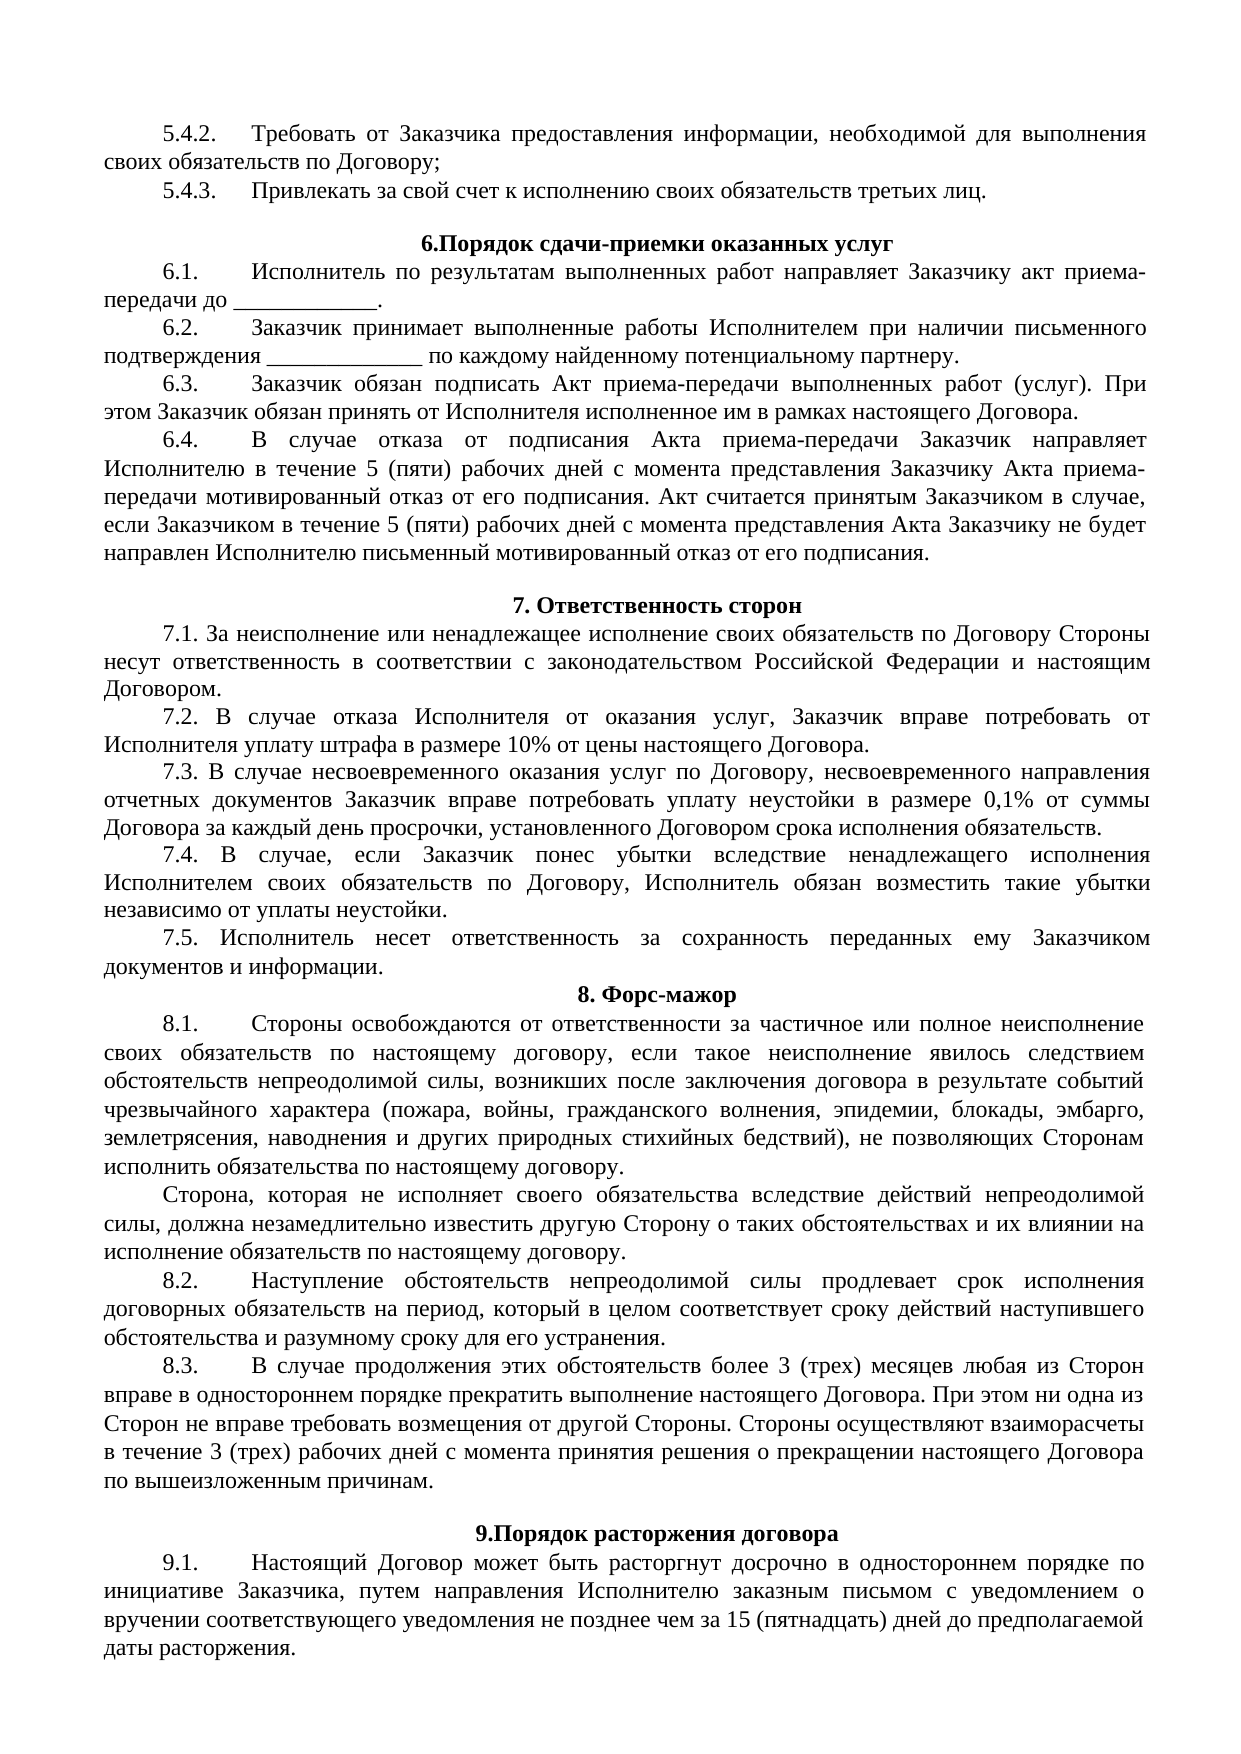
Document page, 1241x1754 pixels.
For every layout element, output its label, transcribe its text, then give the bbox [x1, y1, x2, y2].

list В случае продолжения этих обстоятельств более 3 (трех) месяцев любая из Сторон вправе в одностороннем порядке прекратить выполнение настоящего Договора. При этом ни одна из Сторон не вправе требовать возмещения от другой Стороны. Стороны осуществляют взаиморасчеты в течение 3 (трех) рабочих дней с момента принятия решения о прекращении настоящего Договора по вышеизложенным причинам. [103, 1351, 1146, 1494]
text Сторона, которая не исполняет своего обязательства вследствие действий непреодолимой силы, должна незамедлительно известить другую Сторону о таких обстоятельствах и их влиянии на исполнение обязательств по настоящему договору. [103, 1180, 1146, 1265]
list 9.Порядок расторжения договора [103, 1519, 1152, 1547]
list Настоящий Договор может быть расторгнут досрочно в одностороннем порядке по инициативе Заказчика, путем направления Исполнителю заказным письмом с уведомлением о вручении соответствующего уведомления не позднее чем за 15 (пятнадцать) дней до предполагаемой даты расторжения. [103, 1547, 1146, 1661]
list Требовать от Заказчика предоставления информации, необходимой для выполнения своих обязательств по Договору; [103, 118, 1148, 175]
text 7.2. В случае отказа Исполнителя от оказания услуг, Заказчик вправе потребовать от Исполнителя уплату штрафа в размере 10% от цены настоящего Договора. [103, 702, 1152, 757]
text 7.4. В случае, если Заказчик понес убытки вследствие ненадлежащего исполнения Исполнителем своих обязательств по Договору, Исполнитель обязан возместить такие убытки независимо от уплаты неустойки. [103, 840, 1152, 923]
list В случае отказа от подписания Акта приема-передачи Заказчик направляет Исполнителю в течение 5 (пяти) рабочих дней с момента представления Заказчику Акта приема-передачи мотивированный отказ от его подписания. Акт считается принятым Заказчиком в случае, если Заказчиком в течение 5 (пяти) рабочих дней с момента представления Акта Заказчику не будет направлен Исполнителю письменный мотивированный отказ от его подписания. [103, 425, 1148, 566]
text 7. Ответственность сторон [103, 590, 1152, 619]
text 6.Порядок сдачи-приемки оказанных услуг [103, 229, 1152, 257]
text 7.5. Исполнитель несет ответственность за сохранность переданных ему Заказчиком документов и информации. [103, 923, 1152, 980]
text 7.3. В случае несвоевременного оказания услуг по Договору, несвоевременного направления отчетных документов Заказчик вправе потребовать уплату неустойки в размере 0,1% от суммы Договора за каждый день просрочки, установленного Договором срока исполнения обязательств. [103, 757, 1152, 840]
list Исполнитель по результатам выполненных работ направляет Заказчику акт приема-передачи до ____________. [103, 257, 1148, 313]
text 8. Форс-мажор [103, 980, 1152, 1008]
text 7.1. За неисполнение или ненадлежащее исполнение своих обязательств по Договору Стороны несут ответственность в соответствии с законодательством Российской Федерации и настоящим Договором. [103, 619, 1152, 702]
list Заказчик обязан подписать Акт приема-передачи выполненных работ (услуг). При этом Заказчик обязан принять от Исполнителя исполненное им в рамках настоящего Договора. [103, 369, 1148, 425]
list Привлекать за свой счет к исполнению своих обязательств третьих лиц. [103, 175, 1152, 204]
list Стороны освобождаются от ответственности за частичное или полное неисполнение своих обязательств по настоящему договору, если такое неисполнение явилось следствием обстоятельств непреодолимой силы, возникших после заключения договора в результате событий чрезвычайного характера (пожара, войны, гражданского волнения, эпидемии, блокады, эмбарго, землетрясения, наводнения и других природных стихийных бедствий), не позволяющих Сторонам исполнить обязательства по настоящему договору. [103, 1008, 1146, 1180]
list Наступление обстоятельств непреодолимой силы продлевает срок исполнения договорных обязательств на период, который в целом соответствует сроку действий наступившего обстоятельства и разумному сроку для его устранения. [103, 1265, 1146, 1351]
list Заказчик принимает выполненные работы Исполнителем при наличии письменного подтверждения _____________ по каждому найденному потенциальному партнеру. [103, 313, 1148, 369]
